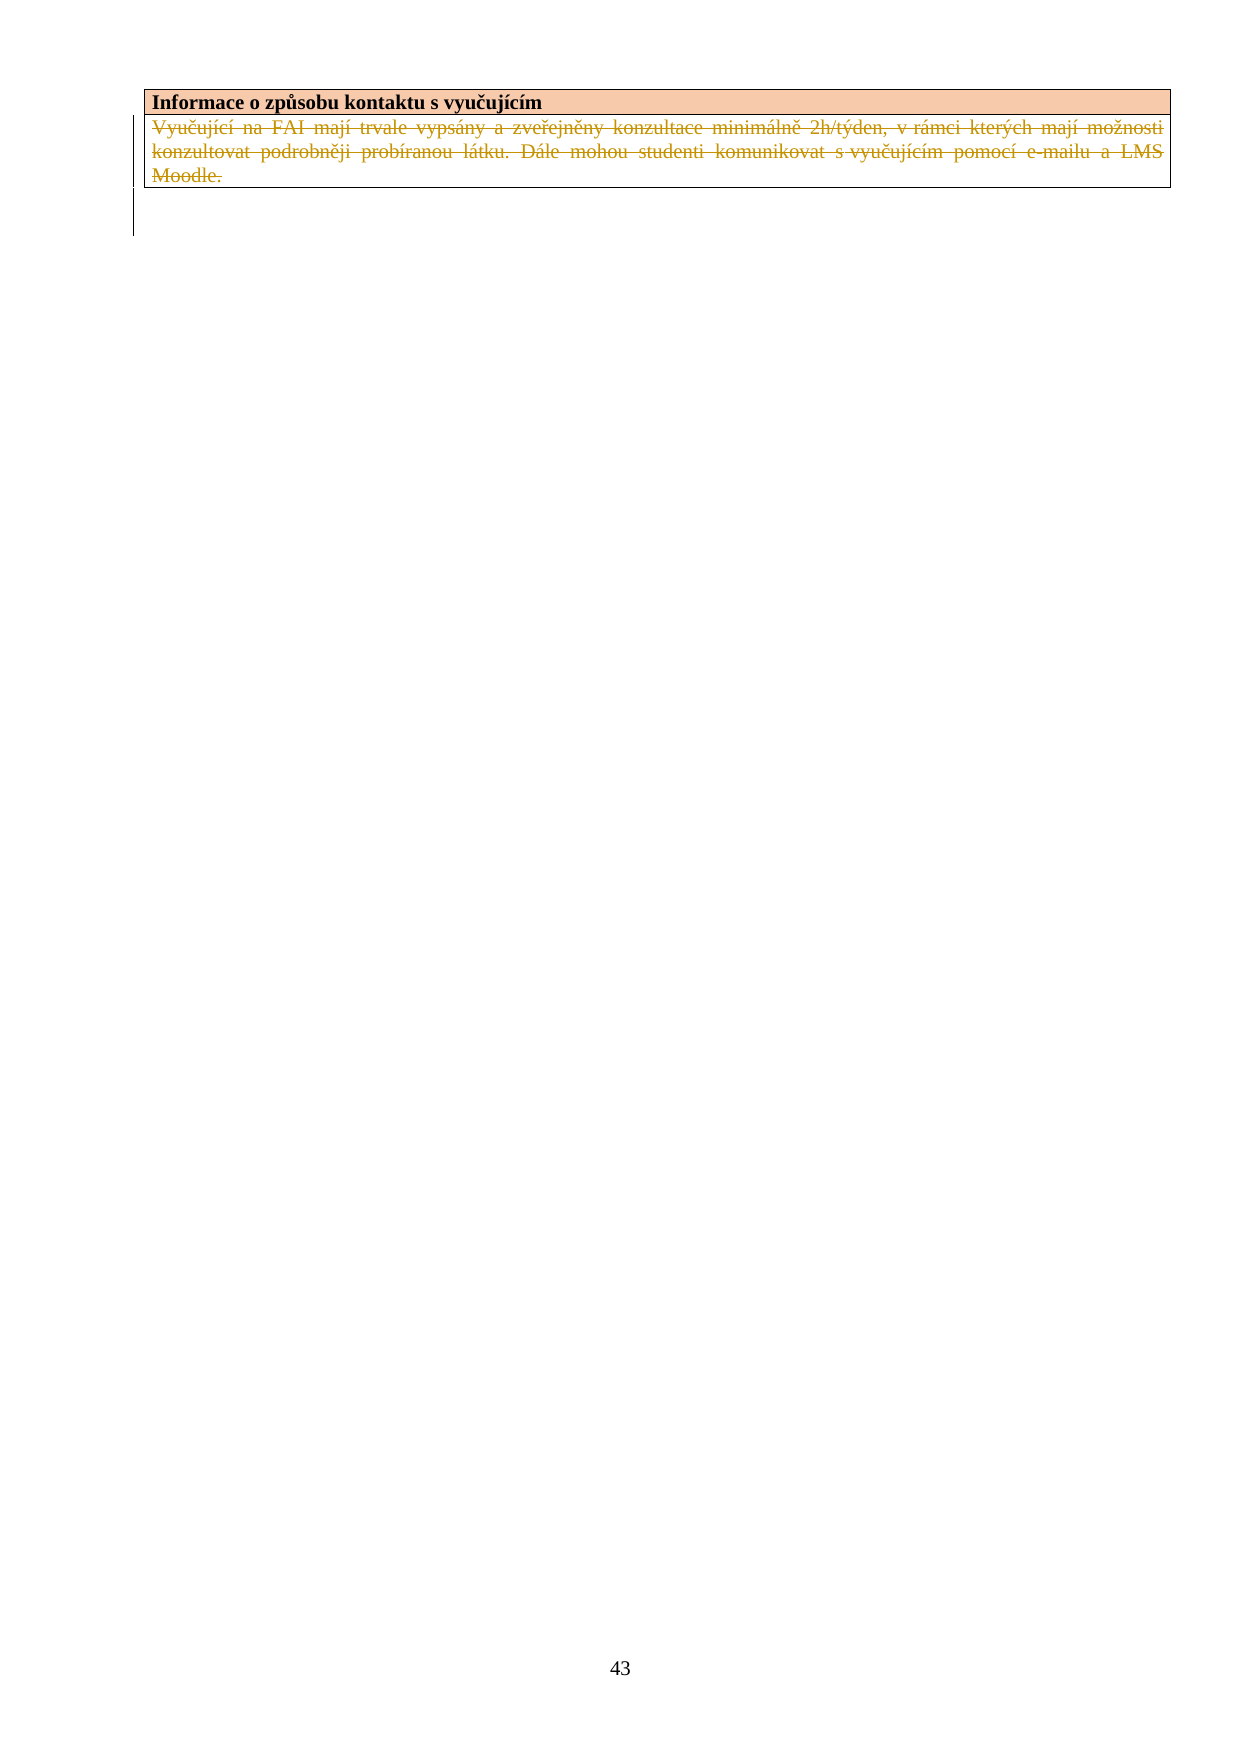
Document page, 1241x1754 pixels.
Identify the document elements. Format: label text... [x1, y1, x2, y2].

table_cell Informace o způsobu kontaktu s vyučujícím [145, 90, 1170, 114]
table_cell [145, 115, 1170, 187]
